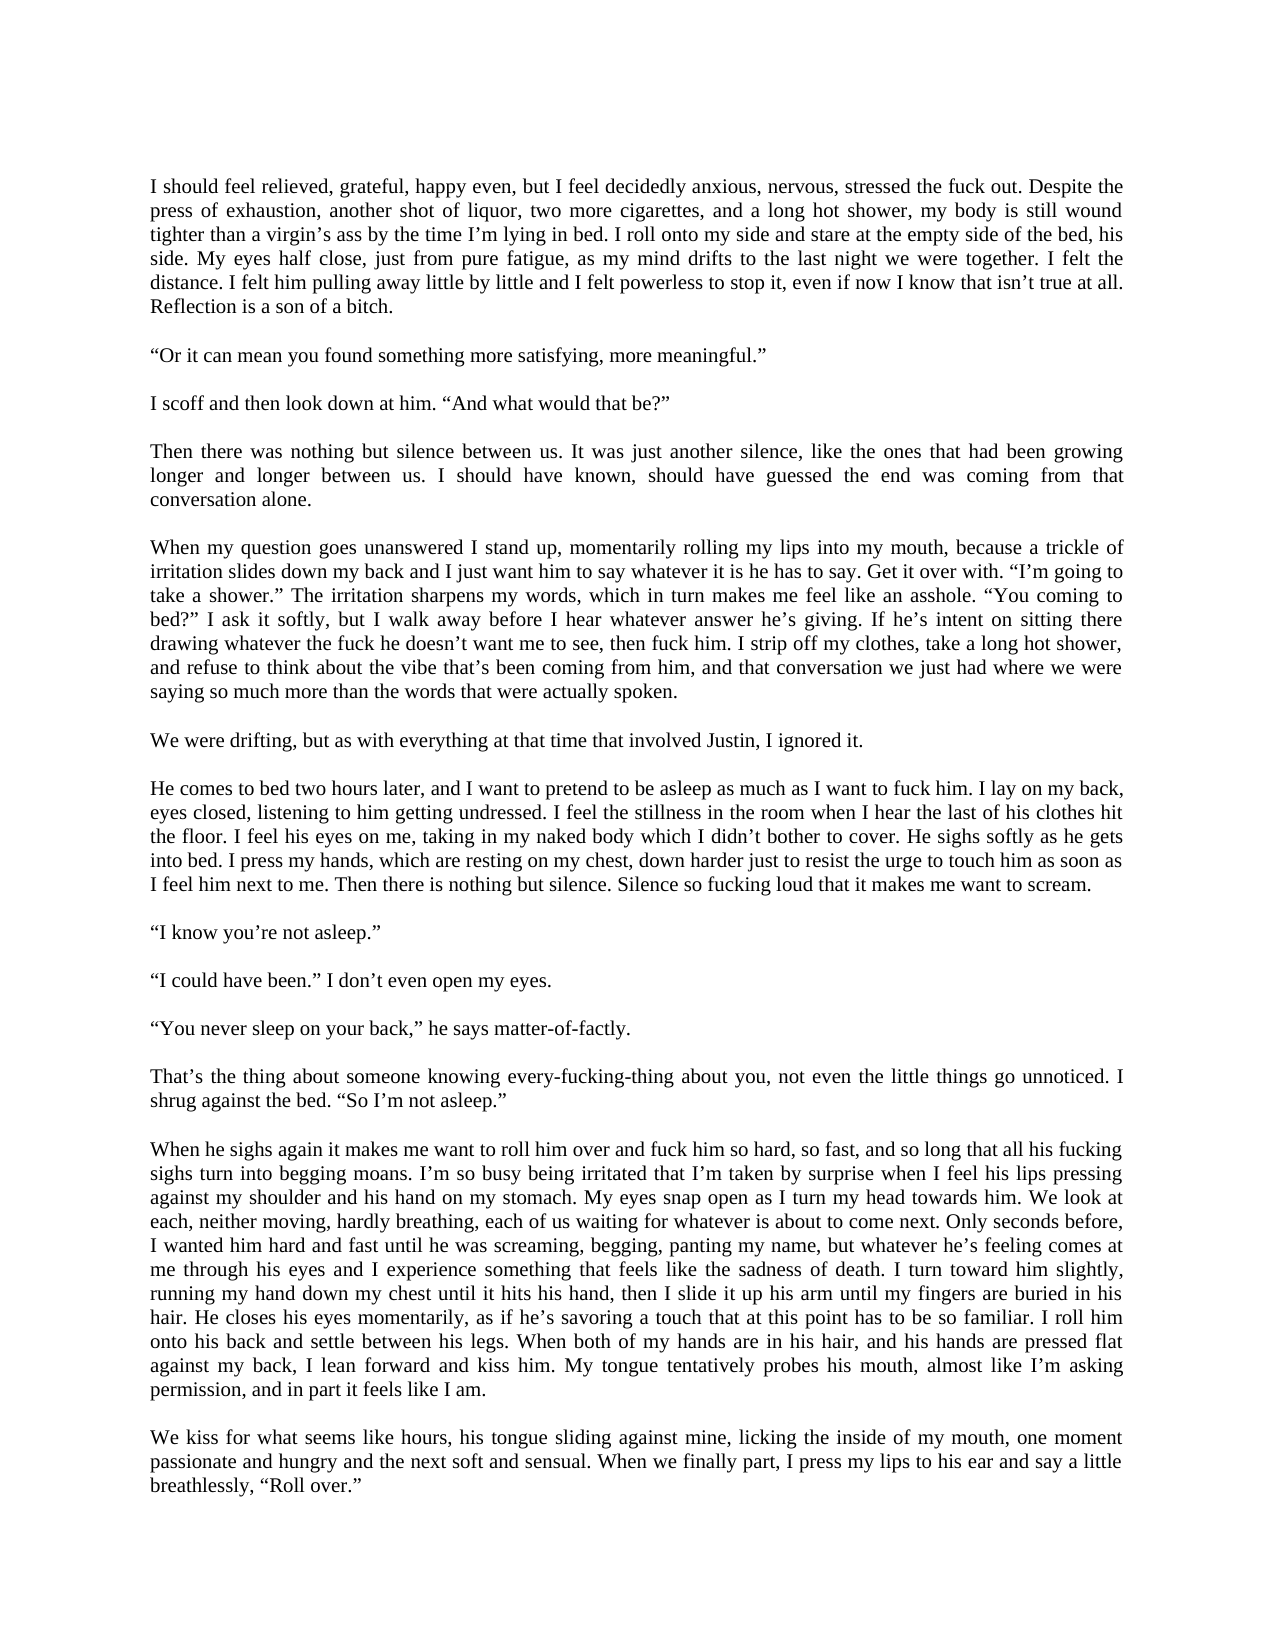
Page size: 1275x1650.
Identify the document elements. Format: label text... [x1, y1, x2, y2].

text I should feel relieved, grateful, happy even, but I feel decidedly anxious, nervous, stressed the fuck out. Despite the press of exhaustion, another shot of liquor, two more cigarettes, and a long hot shower, my body is still wound tighter than a virgin’s ass by the time I’m lying in bed. I roll onto my side and stare at the empty side of the bed, his side. My eyes half close, just from pure fatigue, as my mind drifts to the last night we were together. I felt the distance. I felt him pulling away little by little and I felt powerless to stop it, even if now I know that isn’t true at all. Reflection is a son of a bitch. [150, 174, 1125, 318]
text When my question goes unanswered I stand up, momentarily rolling my lips into my mouth, because a trickle of irritation slides down my back and I just want him to say whatever it is he has to say. Get it over with. “I’m going to take a shower.” The irritation sharpens my words, which in turn makes me feel like an asshole. “You coming to bed?” I ask it softly, but I walk away before I hear whatever answer he’s giving. If he’s intent on sitting there drawing whatever the fuck he doesn’t want me to see, then fuck him. I strip off my clothes, take a long hot shower, and refuse to think about the vibe that’s been coming from him, and that conversation we just had where we were saying so much more than the words that were actually spoken. [150, 535, 1125, 703]
text “I could have been.” I don’t even open my eyes. [150, 968, 1125, 992]
text “Or it can mean you found something more satisfying, more meaningful.” [150, 342, 1125, 367]
text We kiss for what seems like hours, his tongue sliding against mine, licking the inside of my mouth, one moment passionate and hungry and the next soft and sensual. When we finally part, I press my lips to his ear and say a little breathlessly, “Roll over.” [150, 1425, 1125, 1497]
text When he sighs again it makes me want to roll him over and fuck him so hard, so fast, and so long that all his fucking sighs turn into begging moans. I’m so busy being irritated that I’m taken by surprise when I feel his lips pressing against my shoulder and his hand on my stomach. My eyes snap open as I turn my head towards him. We look at each, neither moving, hardly breathing, each of us waiting for whatever is about to come next. Only seconds before, I wanted him hard and fast until he was screaming, begging, panting my name, but whatever he’s feeling comes at me through his eyes and I experience something that feels like the sadness of death. I turn toward him slightly, running my hand down my chest until it hits his hand, then I slide it up his arm until my fingers are buried in his hair. He closes his eyes momentarily, as if he’s savoring a touch that at this point has to be so familiar. I roll him onto his back and settle between his legs. When both of my hands are in his hair, and his hands are pressed flat against my back, I lean forward and kiss him. My tongue tentatively probes his mouth, almost like I’m asking permission, and in part it feels like I am. [150, 1137, 1125, 1401]
text He comes to bed two hours later, and I want to pretend to be asleep as much as I want to fuck him. I lay on my back, eyes closed, listening to him getting undressed. I feel the stillness in the room when I hear the last of his clothes hit the floor. I feel his eyes on me, taking in my naked body which I didn’t bother to cover. He sighs softly as he gets into bed. I press my hands, which are resting on my chest, down harder just to resist the urge to touch him as soon as I feel him next to me. Then there is nothing but silence. Silence so fucking loud that it makes me want to scream. [150, 776, 1125, 896]
text Then there was nothing but silence between us. It was just another silence, like the ones that had been growing longer and longer between us. I should have known, should have guessed the end was coming from that conversation alone. [150, 439, 1125, 511]
text I scoff and then look down at him. “And what would that be?” [150, 391, 1125, 415]
text “I know you’re not asleep.” [150, 920, 1125, 944]
text That’s the thing about someone knowing every-fucking-thing about you, not even the little things go unnoticed. I shrug against the bed. “So I’m not asleep.” [150, 1064, 1125, 1112]
text “You never sleep on your back,” he says matter-of-factly. [150, 1016, 1125, 1040]
text We were drifting, but as with everything at that time that involved Justin, I ignored it. [150, 727, 1125, 752]
